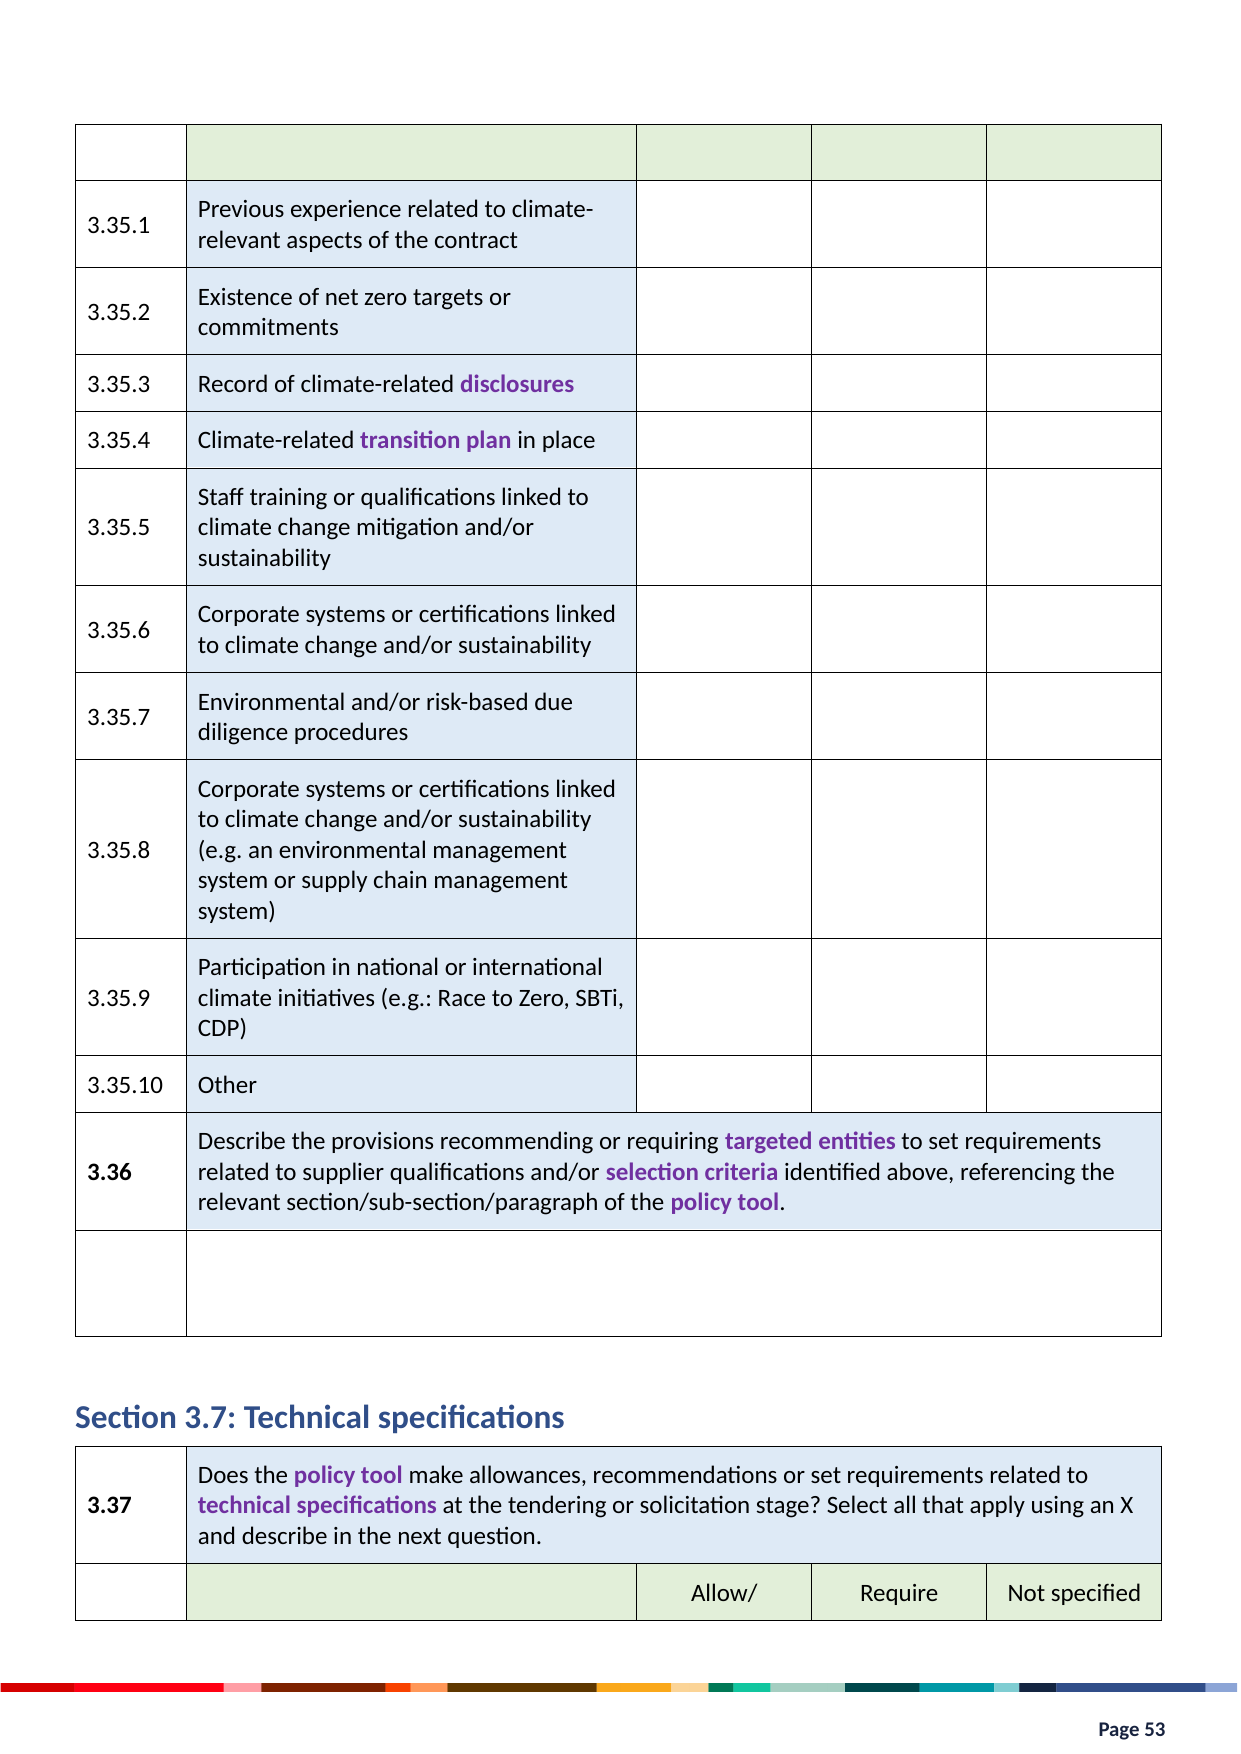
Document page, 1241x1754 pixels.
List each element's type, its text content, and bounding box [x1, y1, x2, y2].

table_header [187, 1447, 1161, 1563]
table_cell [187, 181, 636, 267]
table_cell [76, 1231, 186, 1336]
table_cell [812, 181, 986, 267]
subtitle Section 3.7: Technical specifications [75, 1397, 1165, 1437]
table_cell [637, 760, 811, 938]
picture [0, 1683, 1236, 1692]
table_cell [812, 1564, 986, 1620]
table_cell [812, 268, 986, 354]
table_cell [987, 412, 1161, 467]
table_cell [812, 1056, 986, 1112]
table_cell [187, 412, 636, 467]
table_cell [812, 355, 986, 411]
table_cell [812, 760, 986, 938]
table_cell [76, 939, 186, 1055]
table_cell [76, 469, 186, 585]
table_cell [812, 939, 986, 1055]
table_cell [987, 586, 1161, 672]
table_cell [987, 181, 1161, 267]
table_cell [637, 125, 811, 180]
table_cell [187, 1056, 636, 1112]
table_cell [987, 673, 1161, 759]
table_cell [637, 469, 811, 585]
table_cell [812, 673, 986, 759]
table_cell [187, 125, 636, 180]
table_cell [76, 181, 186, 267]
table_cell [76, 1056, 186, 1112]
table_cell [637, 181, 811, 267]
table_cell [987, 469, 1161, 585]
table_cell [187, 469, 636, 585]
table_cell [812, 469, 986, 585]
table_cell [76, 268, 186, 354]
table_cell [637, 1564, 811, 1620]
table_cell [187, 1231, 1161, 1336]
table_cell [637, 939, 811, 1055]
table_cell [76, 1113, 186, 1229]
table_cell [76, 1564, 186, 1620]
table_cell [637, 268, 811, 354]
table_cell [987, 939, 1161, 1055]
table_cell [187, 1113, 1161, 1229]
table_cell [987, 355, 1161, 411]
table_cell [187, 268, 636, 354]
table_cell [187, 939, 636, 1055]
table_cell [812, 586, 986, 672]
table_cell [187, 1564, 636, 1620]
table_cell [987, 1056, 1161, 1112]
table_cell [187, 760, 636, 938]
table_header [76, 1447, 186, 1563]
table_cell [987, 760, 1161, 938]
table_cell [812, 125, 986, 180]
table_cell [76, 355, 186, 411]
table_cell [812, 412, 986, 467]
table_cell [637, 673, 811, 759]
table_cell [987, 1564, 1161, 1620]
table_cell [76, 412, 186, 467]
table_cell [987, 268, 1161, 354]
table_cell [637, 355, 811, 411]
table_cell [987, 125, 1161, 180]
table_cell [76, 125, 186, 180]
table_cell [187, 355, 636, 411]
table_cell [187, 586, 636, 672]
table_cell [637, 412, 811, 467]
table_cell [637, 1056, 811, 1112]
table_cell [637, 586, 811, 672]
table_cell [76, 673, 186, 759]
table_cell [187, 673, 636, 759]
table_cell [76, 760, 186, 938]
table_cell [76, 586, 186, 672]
